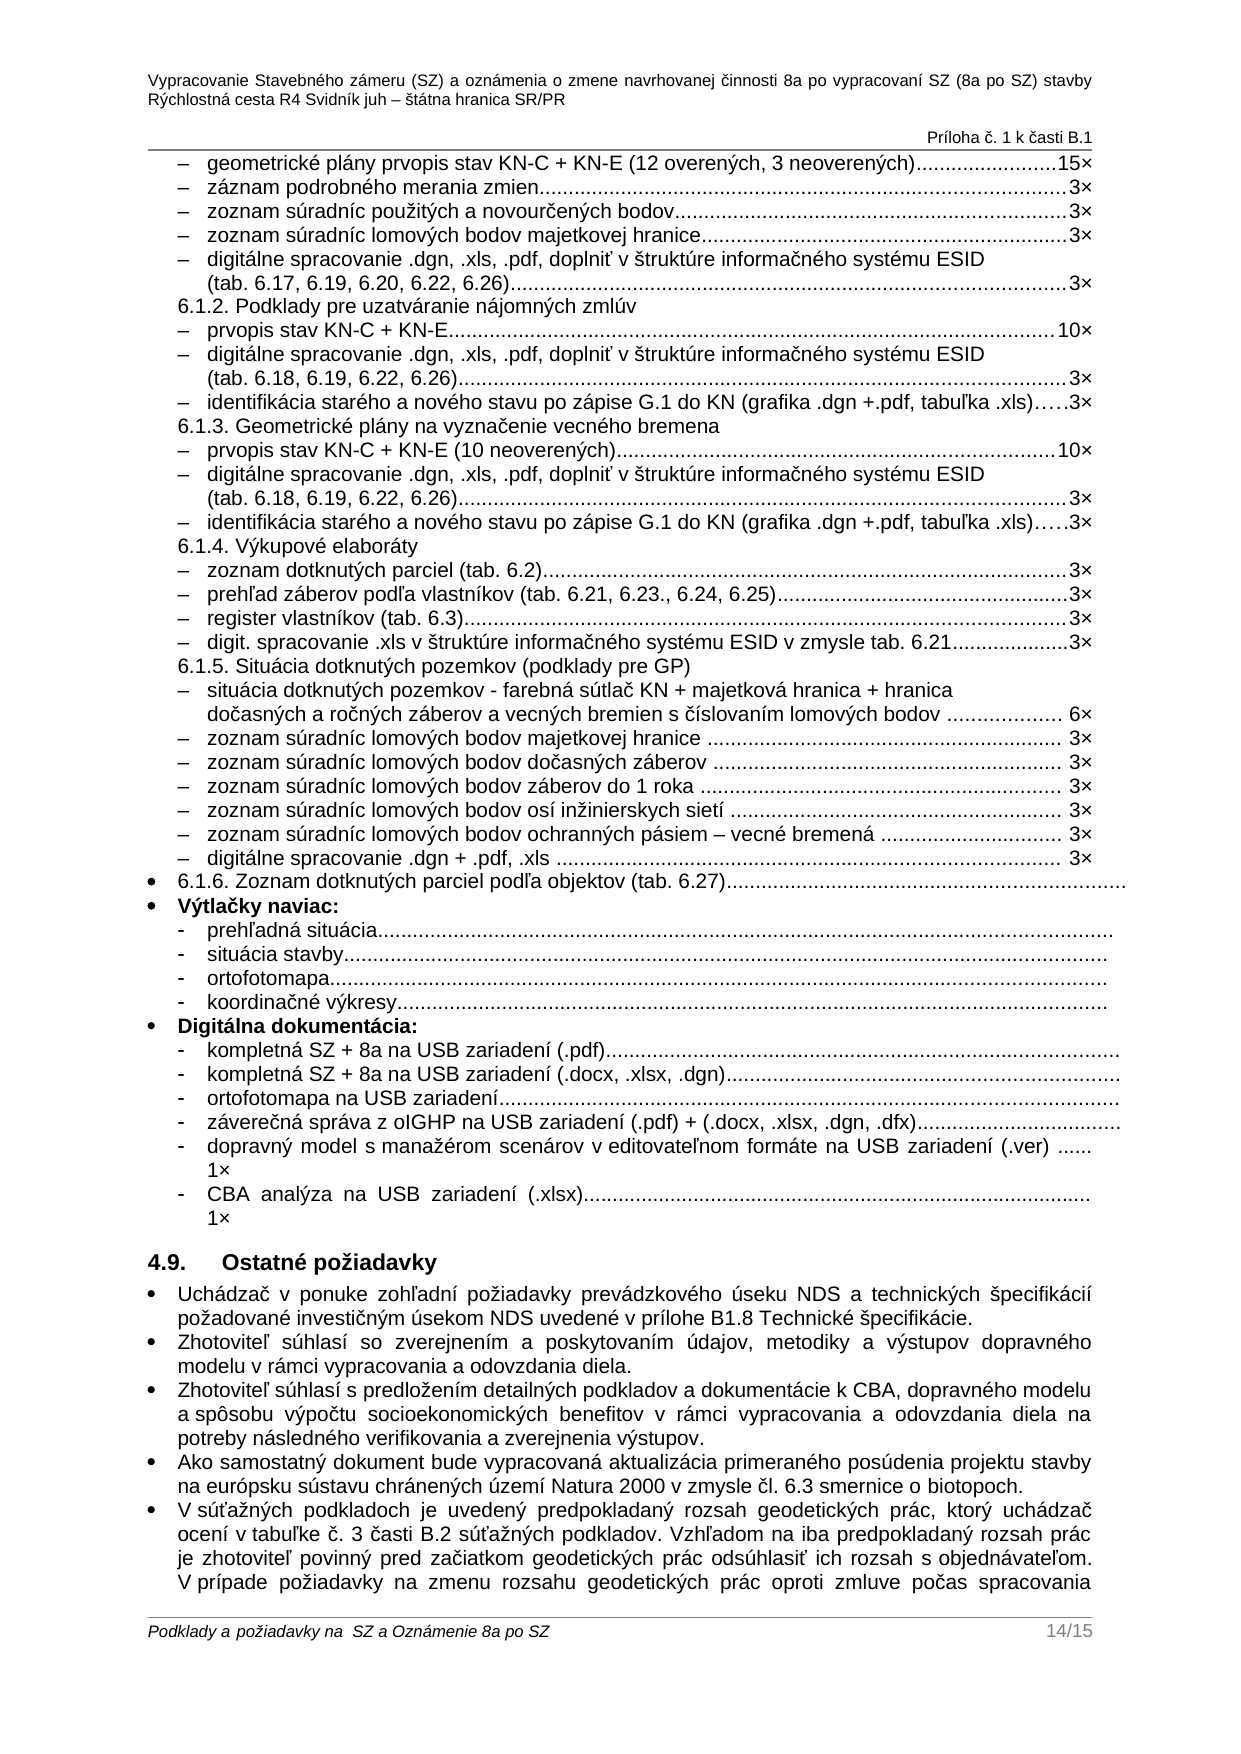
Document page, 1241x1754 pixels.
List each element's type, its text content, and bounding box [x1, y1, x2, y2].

list koordinačné výkresy 20× [177, 990, 1092, 1014]
text – identifikácia starého a nového stavu po zápise G.1 do KN (grafika .dgn +.pdf, tabuľka .xls) 3× [177, 510, 1092, 534]
text – prehľad záberov podľa vlastníkov (tab. 6.21, 6.23., 6.24, 6.25) 3× [177, 582, 1092, 606]
list Ako samostatný dokument bude vypracovaná aktualizácia primeraného posúdenia projektu stavby na európsku sústavu chránených území Natura 2000 v zmysle čl. 6.3 smernice o biotopoch. [148, 1449, 1092, 1497]
subtitle Ostatné požiadavky [148, 1249, 1092, 1275]
text – digitálne spracovanie .dgn, .xls, .pdf, doplniť v štruktúre informačného systému ESID [177, 246, 1092, 270]
text (tab. 6.17, 6.19, 6.20, 6.22, 6.26) 3× [177, 270, 1092, 294]
text dočasných a ročných záberov a vecných bremien s číslovaním lomových bodov 6× [177, 702, 1092, 726]
list prehľadná situácia 20× [177, 917, 1092, 942]
text (tab. 6.18, 6.19, 6.22, 6.26) 3× [177, 366, 1092, 390]
text – identifikácia starého a nového stavu po zápise G.1 do KN (grafika .dgn +.pdf, tabuľka .xls) 3× [177, 390, 1092, 414]
text – situácia dotknutých pozemkov - farebná sútlač KN + majetková hranica + hranica [177, 678, 1092, 702]
list kompletná SZ + 8a na USB zariadení (.docx, .xlsx, .dgn) 2× [177, 1062, 1092, 1086]
list Uchádzač v ponuke zohľadní požiadavky prevádzkového úseku NDS a technických špecifikácií požadované investičným úsekom NDS uvedené v prílohe B1.8 Technické špecifikácie. [148, 1281, 1092, 1329]
text 6.1.4. Výkupové elaboráty [177, 534, 1092, 558]
text – zoznam súradníc lomových bodov dočasných záberov 3× [177, 749, 1092, 773]
list kompletná SZ + 8a na USB zariadení (.pdf) 2× [177, 1038, 1092, 1062]
list Výtlačky naviac: [148, 893, 1092, 917]
list Zhotoviteľ súhlasí s predložením detailných podkladov a dokumentácie k CBA, dopravného modelu a spôsobu výpočtu socioekonomických benefitov v rámci vypracovania a odovzdania diela na potreby následného verifikovania a zverejnenia výstupov. [148, 1377, 1092, 1449]
text – digitálne spracovanie .dgn, .xls, .pdf, doplniť v štruktúre informačného systému ESID [177, 462, 1092, 486]
text – zoznam dotknutých parciel (tab. 6.2) 3× [177, 558, 1092, 582]
text – register vlastníkov (tab. 6.3) 3× [177, 606, 1092, 630]
text – digitálne spracovanie .dgn, .xls, .pdf, doplniť v štruktúre informačného systému ESID [177, 342, 1092, 366]
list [148, 1497, 1092, 1593]
text – digit. spracovanie .xls v štruktúre informačného systému ESID v zmysle tab. 6.21 3× [177, 630, 1092, 654]
text – geometrické plány prvopis stav KN-C + KN-E (12 overených, 3 neoverených) 15× [177, 151, 1092, 174]
list CBA analýza na USB zariadení (.xlsx)........................................................................................ 1× [177, 1182, 1092, 1230]
list 6.1.6. Zoznam dotknutých parciel podľa objektov (tab. 6.27) 6× [148, 869, 1092, 893]
text – digitálne spracovanie .dgn + .pdf, .xls 3× [177, 845, 1092, 869]
list Digitálna dokumentácia: [148, 1014, 1092, 1038]
text (tab. 6.18, 6.19, 6.22, 6.26) 3× [177, 486, 1092, 510]
list dopravný model s manažérom scenárov v editovateľnom formáte na USB zariadení (.ver) ...... 1× [177, 1134, 1092, 1182]
list situácia stavby 20× [177, 942, 1092, 966]
text – zoznam súradníc lomových bodov majetkovej hranice 3× [177, 222, 1092, 246]
text – prvopis stav KN-C + KN-E (10 neoverených) 10× [177, 438, 1092, 462]
text – zoznam súradníc lomových bodov záberov do 1 roka 3× [177, 773, 1092, 797]
text – prvopis stav KN-C + KN-E 10× [177, 318, 1092, 342]
text – zoznam súradníc lomových bodov osí inžinierskych sietí 3× [177, 797, 1092, 821]
text – záznam podrobného merania zmien 3× [177, 174, 1092, 198]
text – zoznam súradníc použitých a novourčených bodov 3× [177, 198, 1092, 222]
text – zoznam súradníc lomových bodov ochranných pásiem – vecné bremená 3× [177, 821, 1092, 845]
text 6.1.2. Podklady pre uzatváranie nájomných zmlúv [177, 294, 1092, 318]
text 6.1.3. Geometrické plány na vyznačenie vecného bremena [177, 414, 1092, 438]
text 6.1.5. Situácia dotknutých pozemkov (podklady pre GP) [177, 654, 1092, 678]
list Zhotoviteľ súhlasí so zverejnením a poskytovaním údajov, metodiky a výstupov dopravného modelu v rámci vypracovania a odovzdania diela. [148, 1329, 1092, 1377]
text – zoznam súradníc lomových bodov majetkovej hranice 3× [177, 726, 1092, 749]
list ortofotomapa 20× [177, 966, 1092, 990]
list záverečná správa z oIGHP na USB zariadení (.pdf) + (.docx, .xlsx, .dgn, .dfx) 1× [177, 1110, 1092, 1134]
list ortofotomapa na USB zariadení 1× [177, 1086, 1092, 1110]
